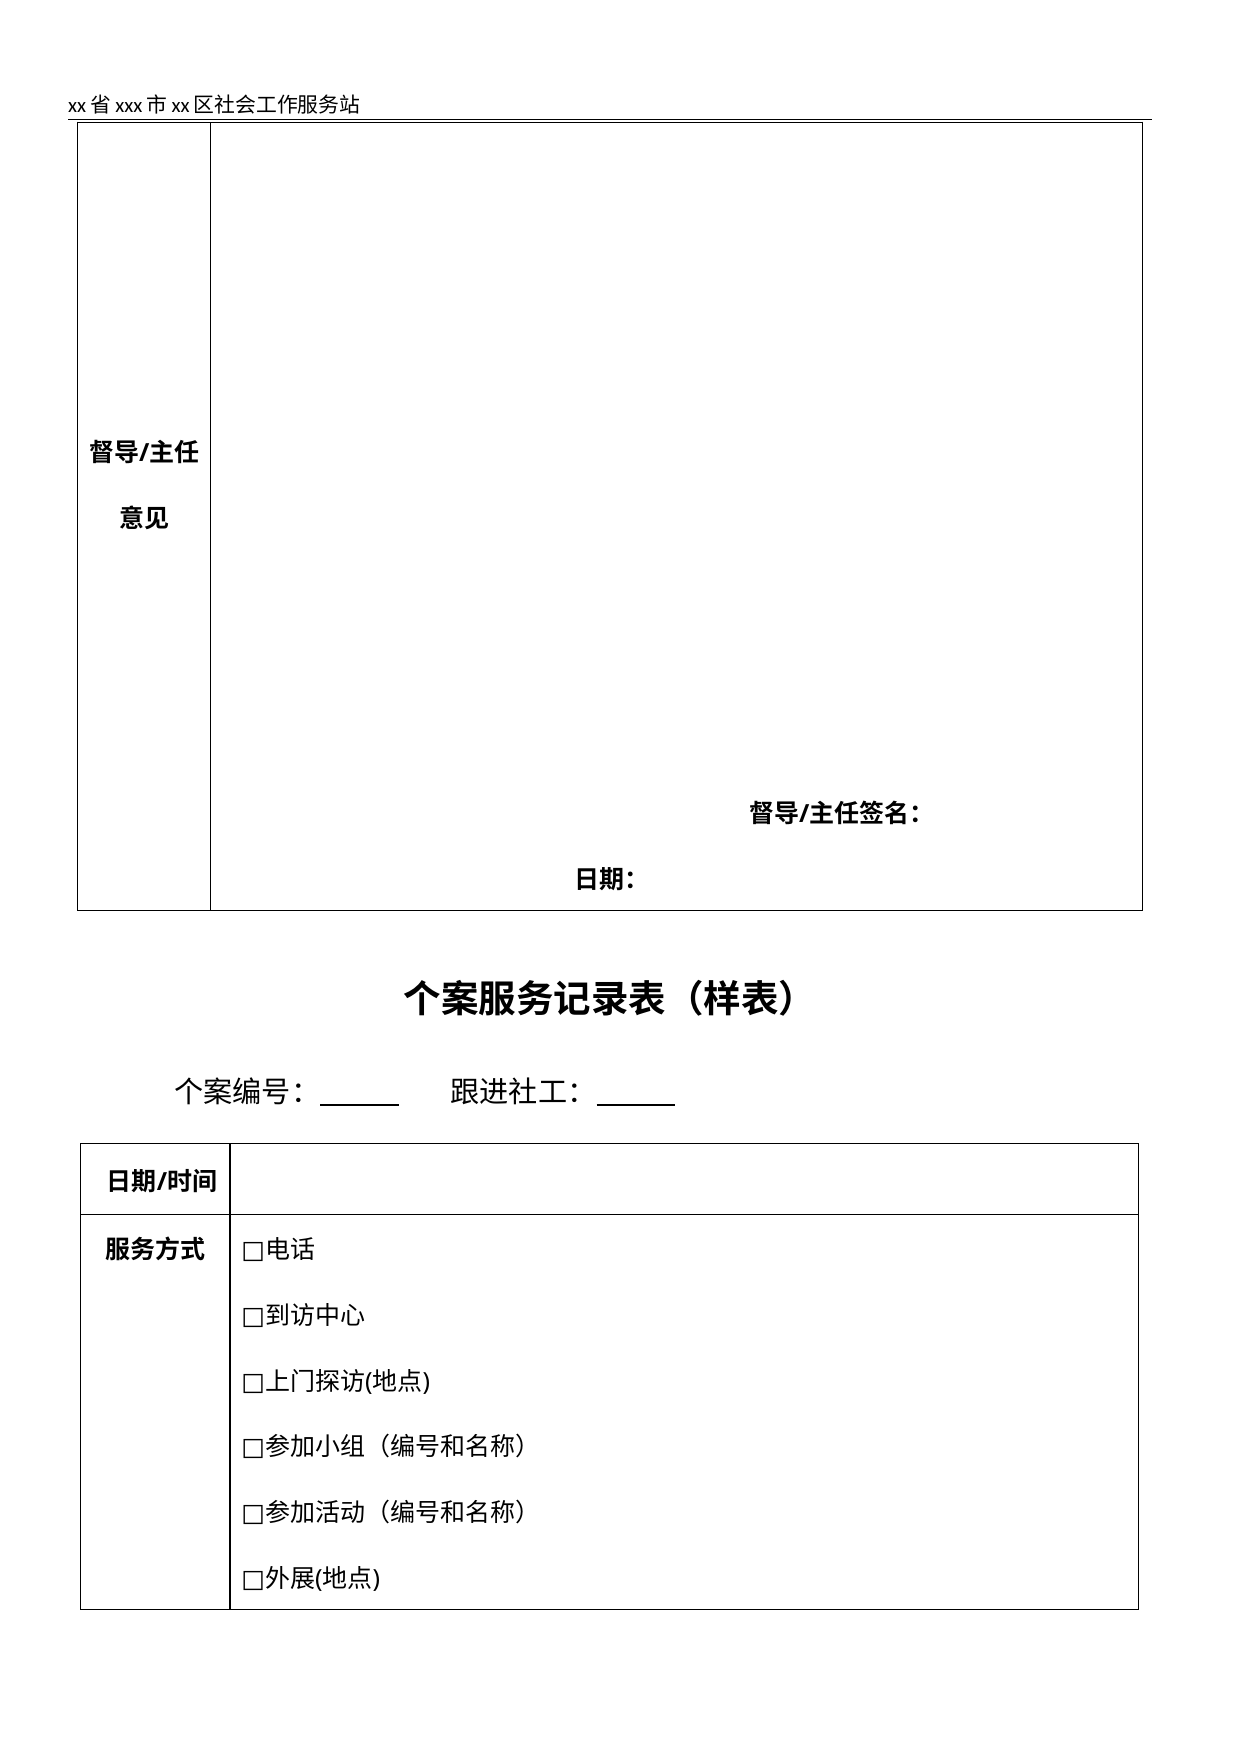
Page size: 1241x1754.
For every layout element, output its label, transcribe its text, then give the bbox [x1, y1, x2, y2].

table_cell 服务方式 [81, 1215, 229, 1609]
text 个案编号： 跟进社工： [68, 1056, 1152, 1122]
table_cell 督导/主任签名： 日期： [211, 123, 1142, 910]
table_header 日期/时间 [81, 1144, 229, 1214]
table_cell 督导/主任意见 [78, 123, 210, 910]
table_header [231, 1144, 1138, 1214]
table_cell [231, 1215, 1138, 1609]
text 个案服务记录表（样表） [68, 964, 1152, 1029]
